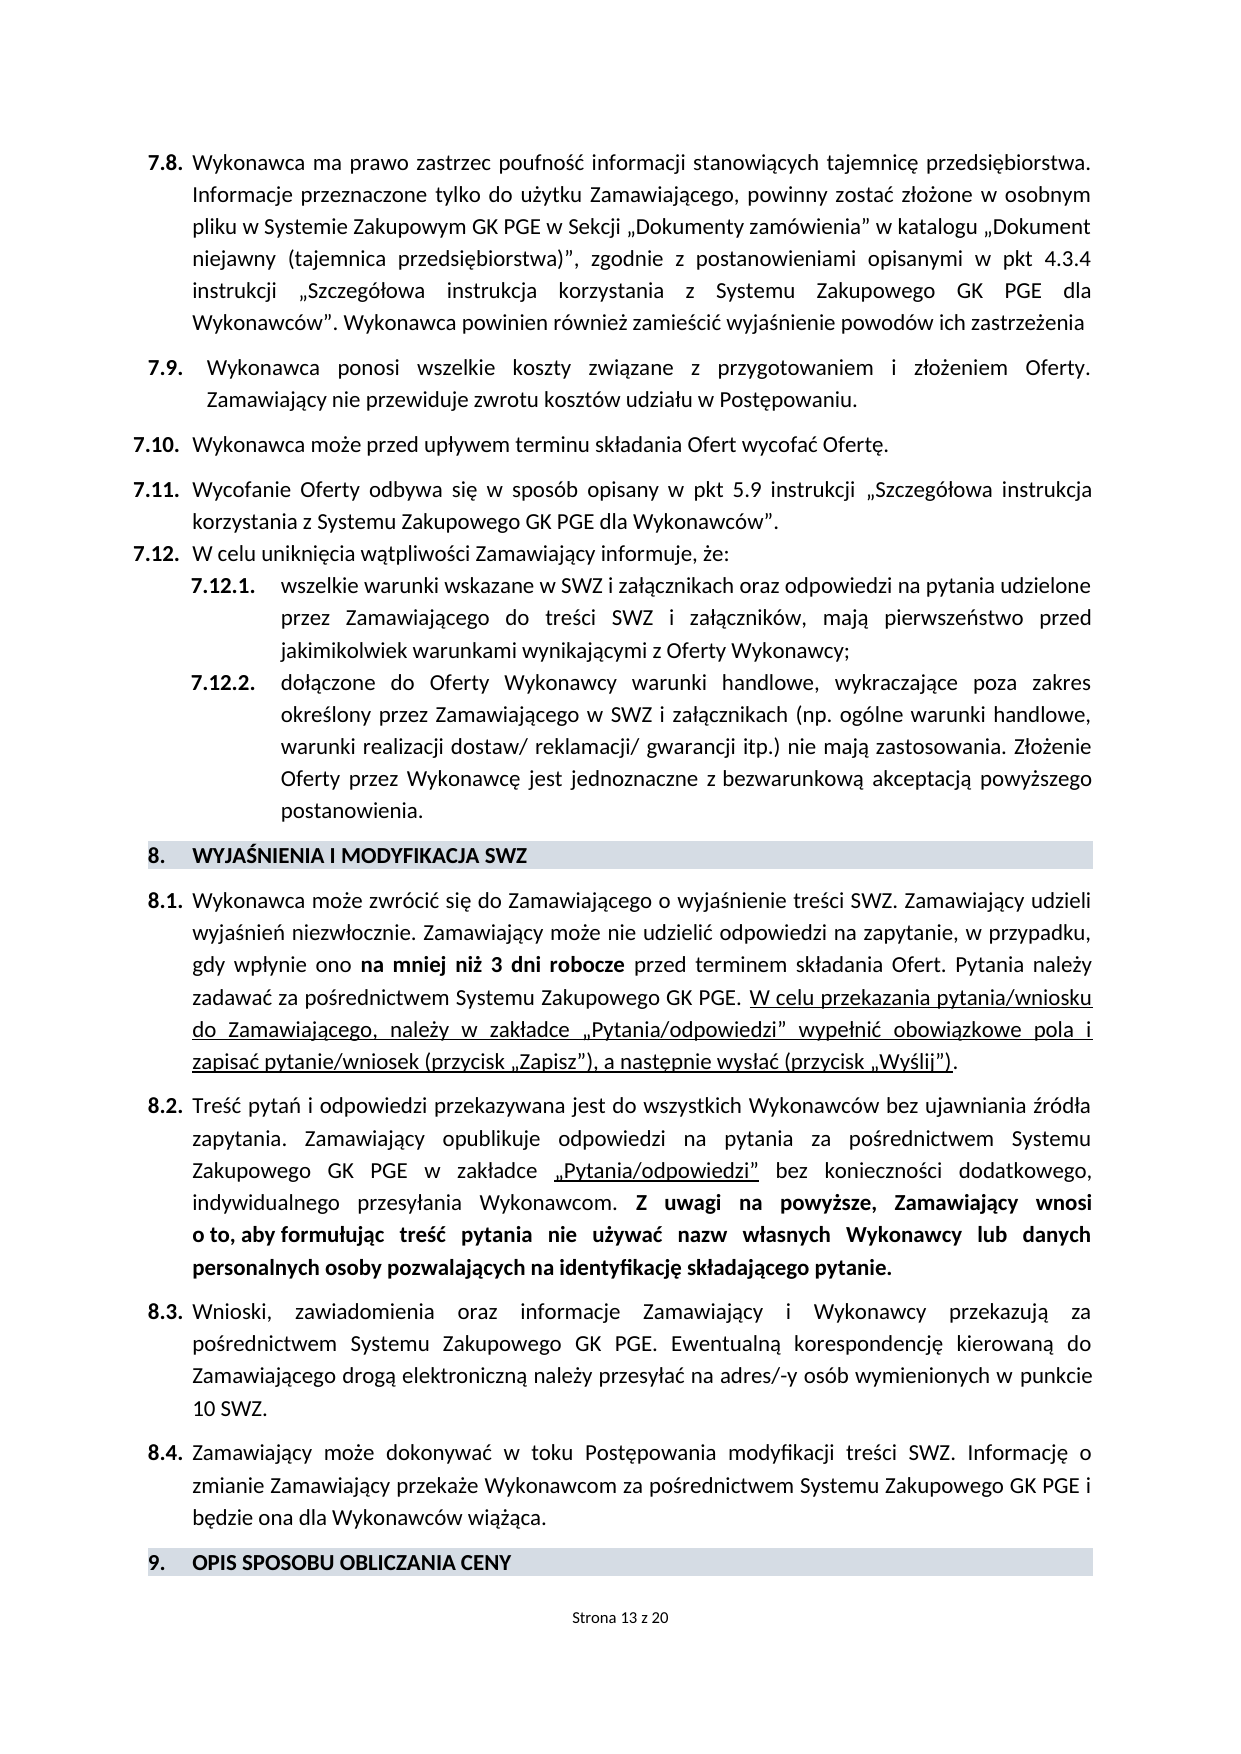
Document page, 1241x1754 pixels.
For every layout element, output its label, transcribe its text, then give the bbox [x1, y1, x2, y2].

list dołączone do Oferty Wykonawcy warunki handlowe, wykraczające poza zakres określony przez Zamawiającego w SWZ i załącznikach (np. ogólne warunki handlowe, warunki realizacji dostaw/ reklamacji/ gwarancji itp.) nie mają zastosowania. Złożenie Oferty przez Wykonawcę jest jednoznaczne z bezwarunkową akceptacją powyższego postanowienia. [191, 668, 1093, 825]
list Wykonawca może zwrócić się do Zamawiającego o wyjaśnienie treści SWZ. Zamawiający udzieli wyjaśnień niezwłocznie. Zamawiający może nie udzielić odpowiedzi na zapytanie, w przypadku, gdy wpłynie ono na mniej niż 3 dni robocze przed terminem składania Ofert. Pytania należy zadawać za pośrednictwem Systemu Zakupowego GK PGE. W celu przekazania pytania/wniosku do Zamawiającego, należy w zakładce „Pytania/odpowiedzi” wypełnić obowiązkowe pola i zapisać pytanie/wniosek (przycisk „Zapisz”), a następnie wysłać (przycisk „Wyślij”). [148, 886, 1093, 1075]
list Treść pytań i odpowiedzi przekazywana jest do wszystkich Wykonawców bez ujawniania źródła zapytania. Zamawiający opublikuje odpowiedzi na pytania za pośrednictwem Systemu Zakupowego GK PGE w zakładce „Pytania/odpowiedzi” bez konieczności dodatkowego, indywidualnego przesyłania Wykonawcom. Z uwagi na powyższe, Zamawiający wnosi o to, aby formułując treść pytania nie używać nazw własnych Wykonawcy lub danych personalnych osoby pozwalających na identyfikację składającego pytanie. [148, 1092, 1093, 1281]
list WYJAŚNIENIA I MODYFIKACJA SWZ [148, 841, 1093, 869]
list Zamawiający może dokonywać w toku Postępowania modyfikacji treści SWZ. Informację o zmianie Zamawiający przekaże Wykonawcom za pośrednictwem Systemu Zakupowego GK PGE i będzie ona dla Wykonawców wiążąca. [148, 1438, 1093, 1531]
list Wycofanie Oferty odbywa się w sposób opisany w pkt 5.9 instrukcji „Szczegółowa instrukcja korzystania z Systemu Zakupowego GK PGE dla Wykonawców”. [133, 475, 1093, 535]
list OPIS SPOSOBU OBLICZANIA CENY [148, 1548, 1093, 1576]
list wszelkie warunki wskazane w SWZ i załącznikach oraz odpowiedzi na pytania udzielone przez Zamawiającego do treści SWZ i załączników, mają pierwszeństwo przed jakimikolwiek warunkami wynikającymi z Oferty Wykonawcy; [191, 571, 1093, 664]
list Wykonawca może przed upływem terminu składania Ofert wycofać Ofertę. [133, 430, 1093, 458]
list Wykonawca ponosi wszelkie koszty związane z przygotowaniem i złożeniem Oferty. Zamawiający nie przewiduje zwrotu kosztów udziału w Postępowaniu. [148, 353, 1093, 413]
list W celu uniknięcia wątpliwości Zamawiający informuje, że: [133, 539, 1093, 567]
list Wykonawca ma prawo zastrzec poufność informacji stanowiących tajemnicę przedsiębiorstwa. Informacje przeznaczone tylko do użytku Zamawiającego, powinny zostać złożone w osobnym pliku w Systemie Zakupowym GK PGE w Sekcji „Dokumenty zamówienia” w katalogu „Dokument niejawny (tajemnica przedsiębiorstwa)”, zgodnie z postanowieniami opisanymi w pkt 4.3.4 instrukcji „Szczegółowa instrukcja korzystania z Systemu Zakupowego GK PGE dla Wykonawców”. Wykonawca powinien również zamieścić wyjaśnienie powodów ich zastrzeżenia [148, 148, 1093, 337]
list Wnioski, zawiadomienia oraz informacje Zamawiający i Wykonawcy przekazują za pośrednictwem Systemu Zakupowego GK PGE. Ewentualną korespondencję kierowaną do Zamawiającego drogą elektroniczną należy przesyłać na adres/-y osób wymienionych w punkcie 10 SWZ. [148, 1297, 1093, 1422]
